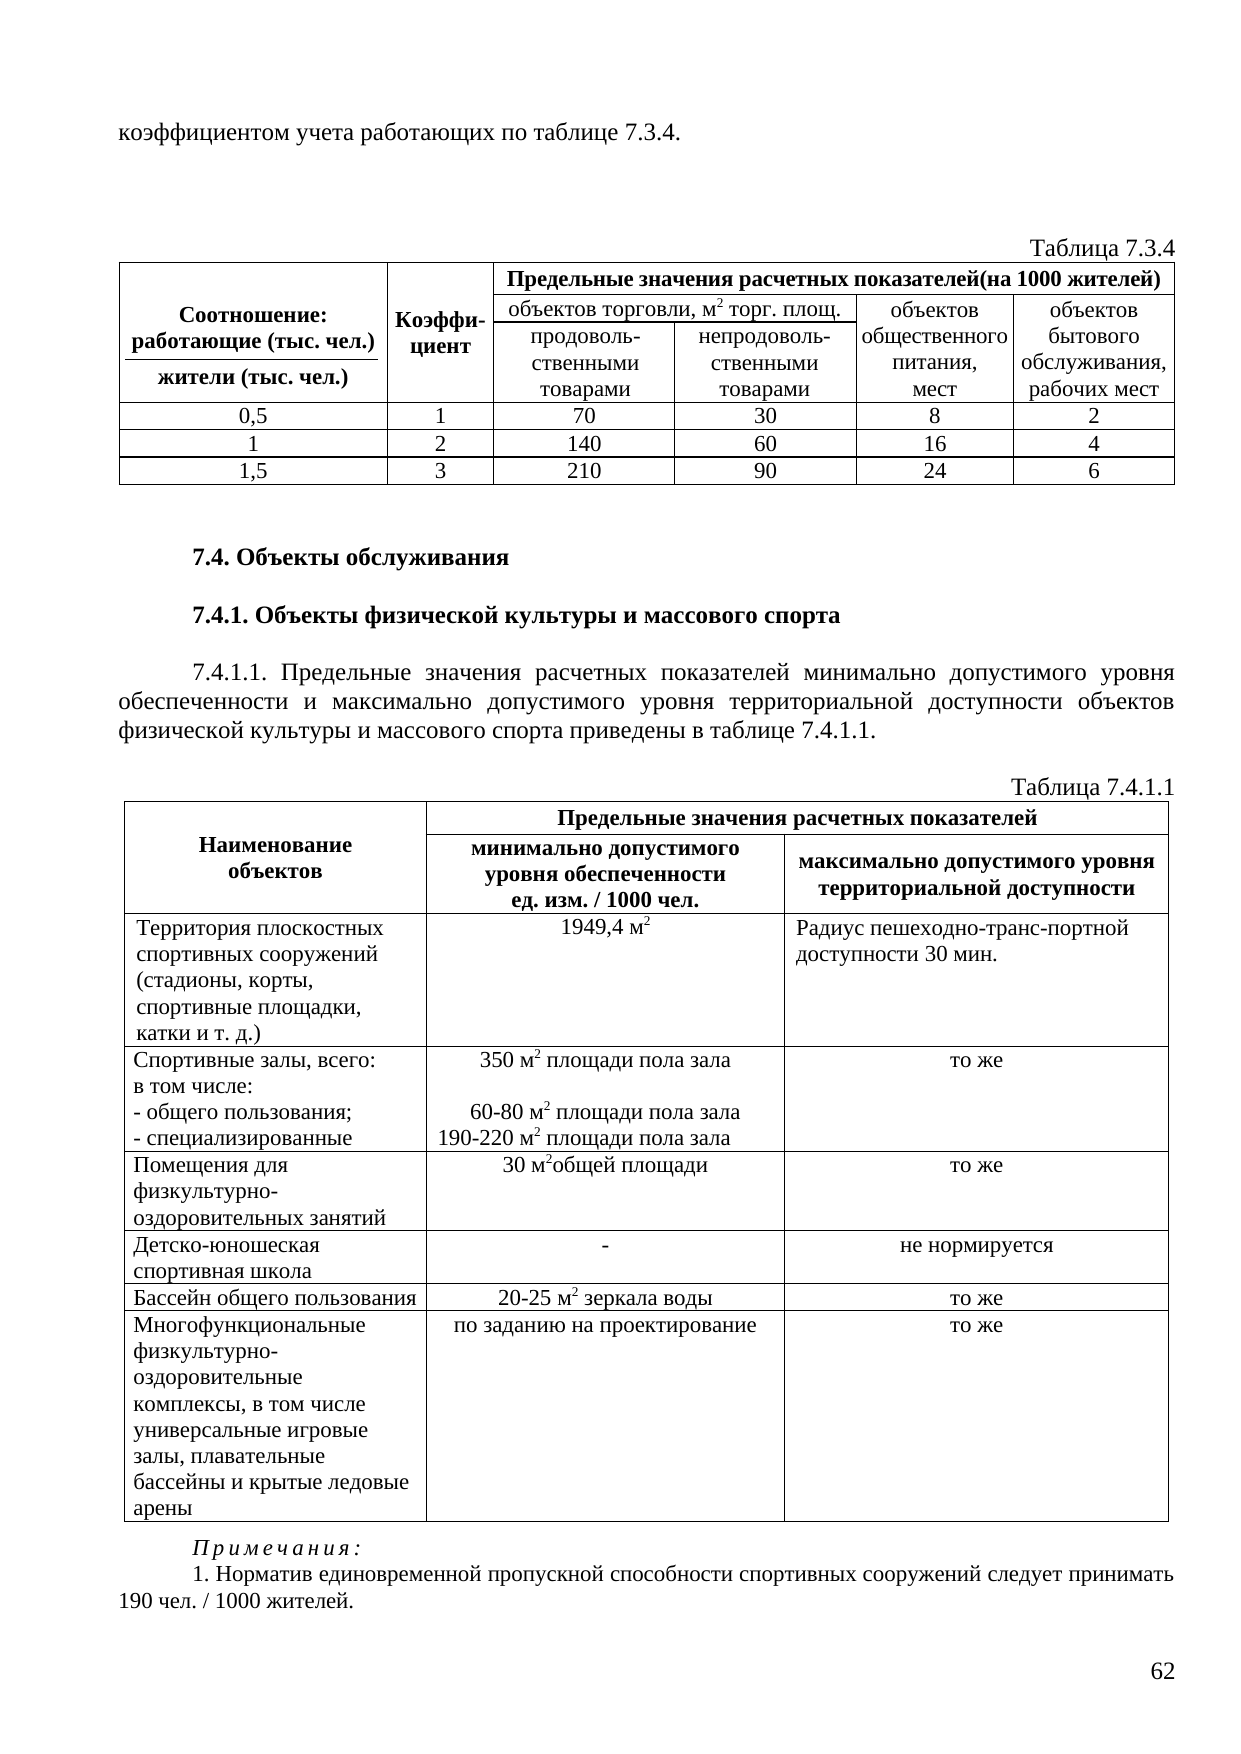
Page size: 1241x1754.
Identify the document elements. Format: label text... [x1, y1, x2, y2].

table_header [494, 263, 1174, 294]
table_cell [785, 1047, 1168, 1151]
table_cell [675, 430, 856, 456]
text 7.4. Объекты обслуживания [118, 542, 1175, 571]
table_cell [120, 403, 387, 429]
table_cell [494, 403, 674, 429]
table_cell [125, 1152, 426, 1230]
text Таблица 7.4.1.1 [118, 772, 1175, 801]
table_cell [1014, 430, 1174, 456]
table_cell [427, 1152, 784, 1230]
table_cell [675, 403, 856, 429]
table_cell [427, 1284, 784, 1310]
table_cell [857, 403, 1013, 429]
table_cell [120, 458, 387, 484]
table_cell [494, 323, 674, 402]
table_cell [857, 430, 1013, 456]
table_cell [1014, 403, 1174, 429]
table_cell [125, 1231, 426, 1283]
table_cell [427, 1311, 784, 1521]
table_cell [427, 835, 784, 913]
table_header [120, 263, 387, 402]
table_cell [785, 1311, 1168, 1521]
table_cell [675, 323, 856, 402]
text 1. Норматив единовременной пропускной способности спортивных сооружений следует принимать 190 чел. / 1000 жителей. [118, 1560, 1175, 1613]
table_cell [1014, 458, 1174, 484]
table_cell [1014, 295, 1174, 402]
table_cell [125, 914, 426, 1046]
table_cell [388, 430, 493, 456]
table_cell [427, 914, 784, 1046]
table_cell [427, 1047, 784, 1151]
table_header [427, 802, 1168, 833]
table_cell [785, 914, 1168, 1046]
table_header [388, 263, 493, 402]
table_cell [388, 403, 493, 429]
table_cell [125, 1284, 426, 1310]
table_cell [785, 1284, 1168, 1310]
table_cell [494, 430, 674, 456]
text 7.4.1. Объекты физической культуры и массового спорта [118, 600, 1175, 628]
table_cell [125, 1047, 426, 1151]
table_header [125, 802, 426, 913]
text Примечания: [118, 1534, 1175, 1560]
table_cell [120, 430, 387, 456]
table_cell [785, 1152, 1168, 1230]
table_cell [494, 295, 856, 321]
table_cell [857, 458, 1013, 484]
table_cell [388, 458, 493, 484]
text 7.4.1.1. Предельные значения расчетных показателей минимально допустимого уровня обеспеченности и максимально допустимого уровня территориальной доступности объектов физической культуры и массового спорта приведены в таблице 7.4.1.1. [118, 657, 1175, 743]
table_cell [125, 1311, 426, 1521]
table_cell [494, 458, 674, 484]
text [118, 118, 1175, 147]
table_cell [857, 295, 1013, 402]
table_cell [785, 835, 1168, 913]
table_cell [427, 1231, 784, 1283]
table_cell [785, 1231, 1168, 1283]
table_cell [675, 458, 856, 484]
text Таблица 7.3.4 [118, 233, 1175, 262]
